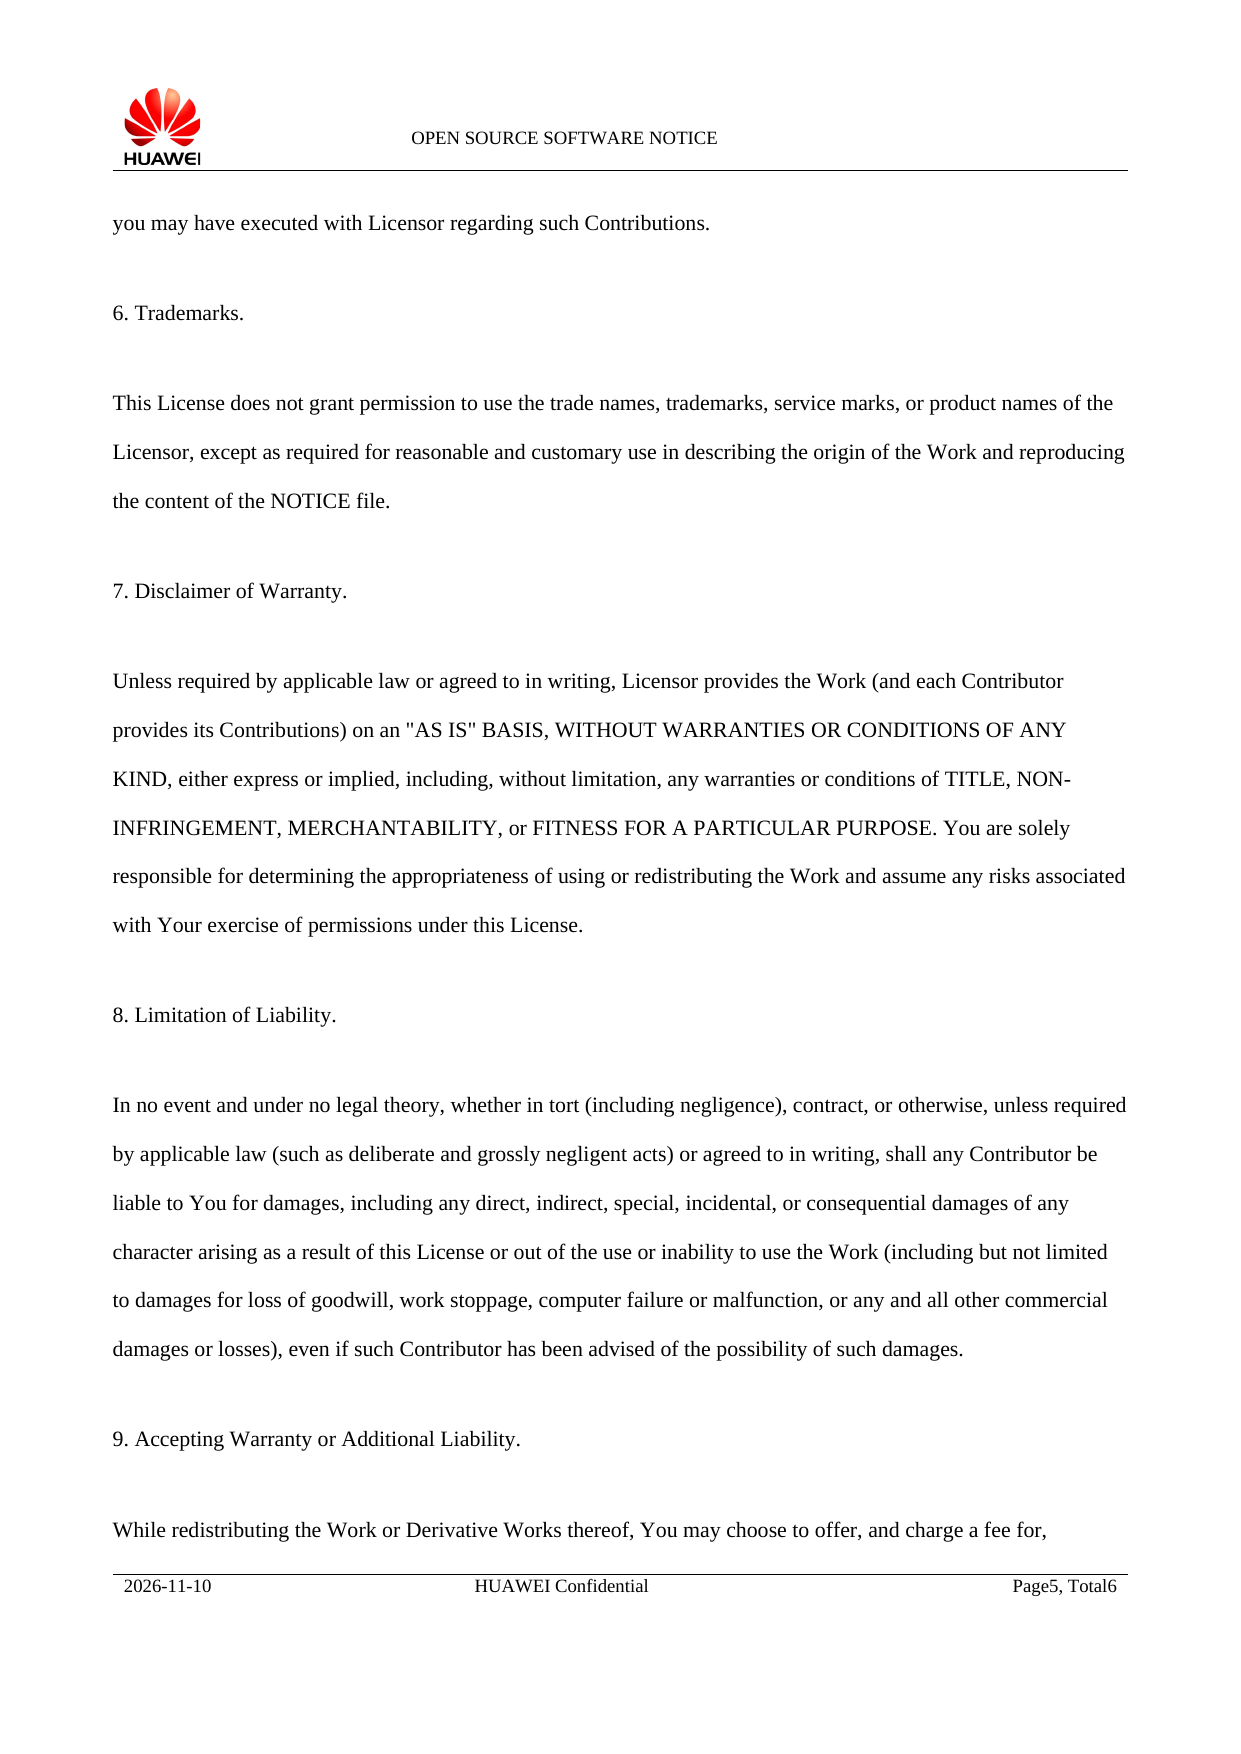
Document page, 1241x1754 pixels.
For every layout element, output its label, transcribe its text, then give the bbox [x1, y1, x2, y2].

picture [124, 88, 201, 165]
text This License does not grant permission to use the trade names, trademarks, service marks, or product names of the Licensor, except as required for reasonable and customary use in describing the origin of the Work and reproducing the content of the NOTICE file. [112, 387, 1128, 517]
text 6. Trademarks. [112, 297, 1128, 329]
text 7. Disclaimer of Warranty. [112, 574, 1128, 607]
text 9. Accepting Warranty or Additional Liability. [112, 1423, 1128, 1455]
text 8. Limitation of Liability. [112, 999, 1128, 1031]
text In no event and under no legal theory, whether in tort (including negligence), contract, or otherwise, unless required by applicable law (such as deliberate and grossly negligent acts) or agreed to in writing, shall any Contributor be liable to You for damages, including any direct, indirect, special, incidental, or consequential damages of any character arising as a result of this License or out of the use or inability to use the Work (including but not limited to damages for loss of goodwill, work stoppage, computer failure or malfunction, or any and all other commercial damages or losses), even if such Contributor has been advised of the possibility of such damages. [112, 1089, 1128, 1365]
text Unless required by applicable law or agreed to in writing, Licensor provides the Work (and each Contributor provides its Contributions) on an "AS IS" BASIS, WITHOUT WARRANTIES OR CONDITIONS OF ANY KIND, either express or implied, including, without limitation, any warranties or conditions of TITLE, NON-INFRINGEMENT, MERCHANTABILITY, or FITNESS FOR A PARTICULAR PURPOSE. You are solely responsible for determining the appropriateness of using or redistributing the Work and assume any risks associated with Your exercise of permissions under this License. [112, 665, 1128, 941]
